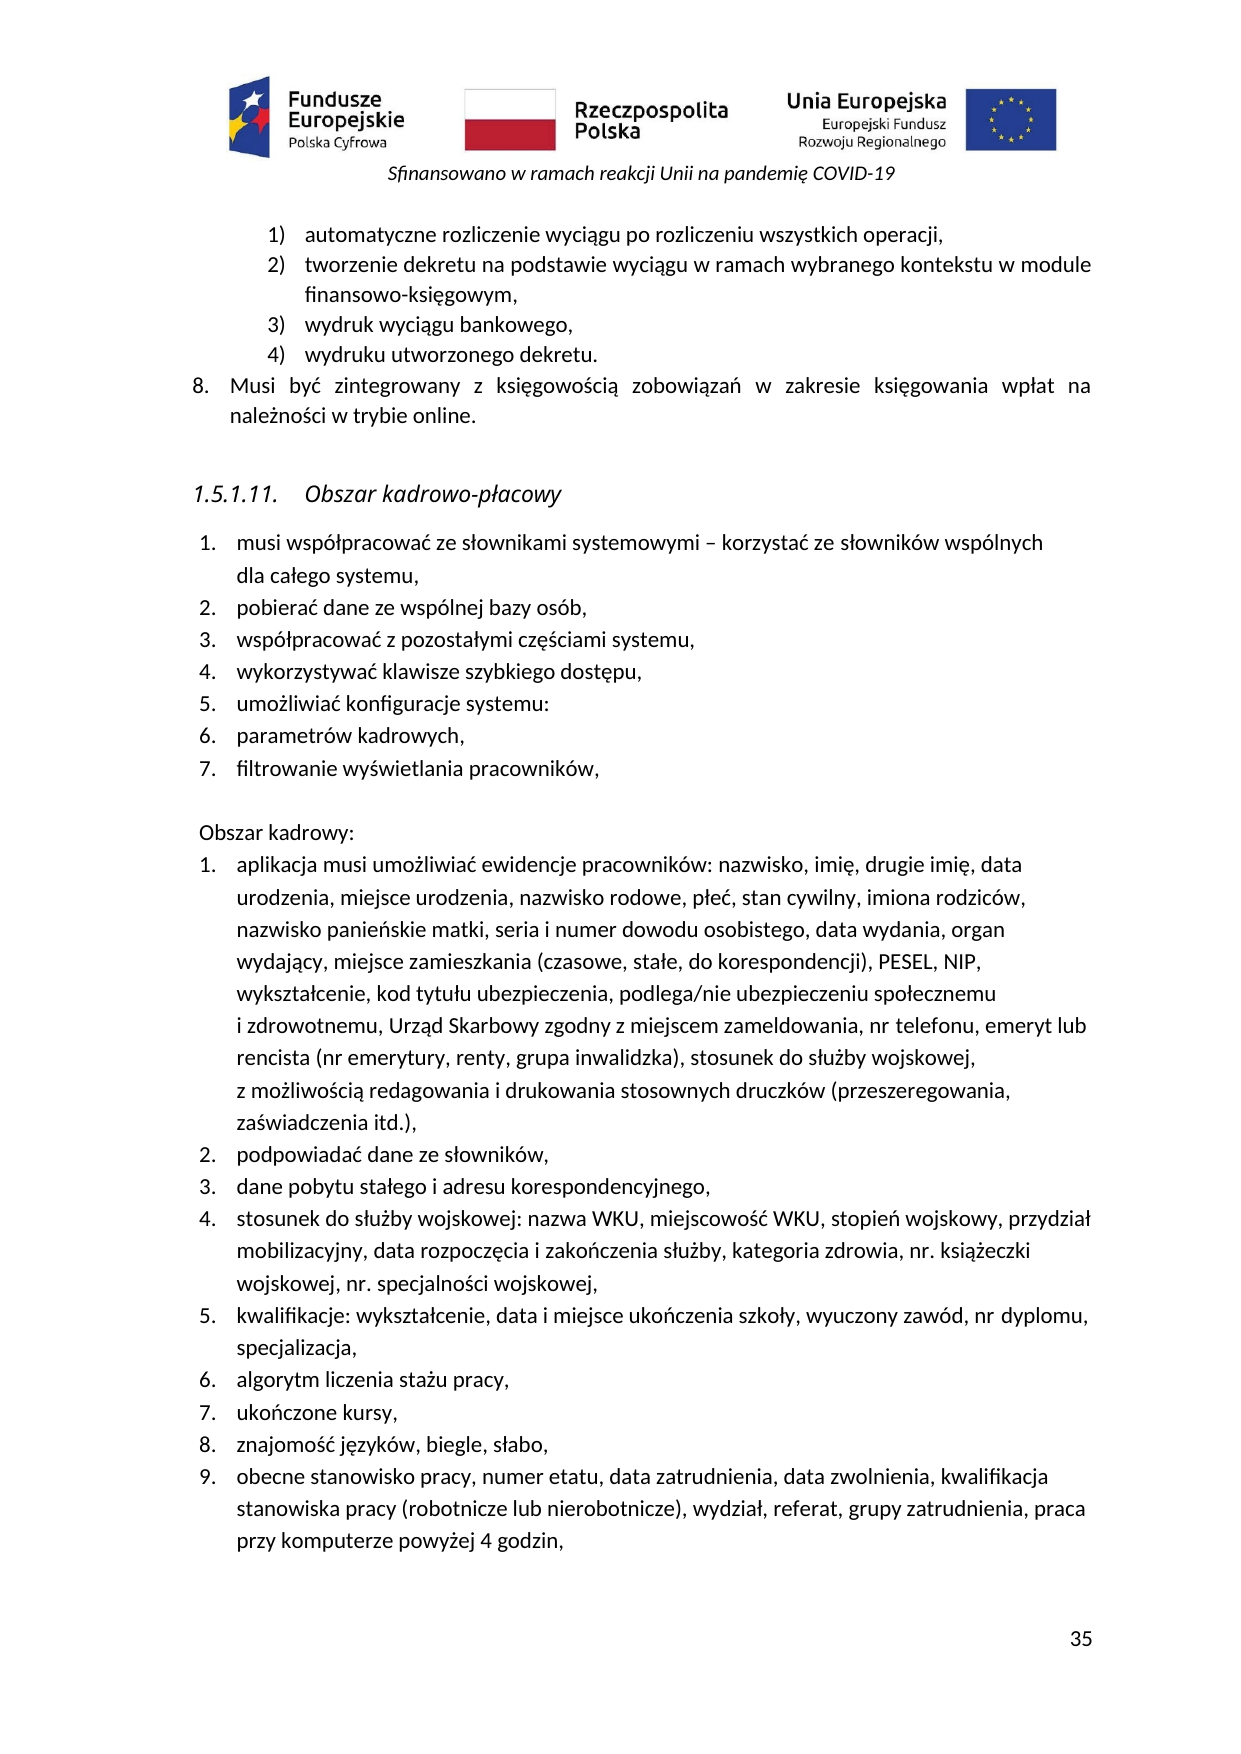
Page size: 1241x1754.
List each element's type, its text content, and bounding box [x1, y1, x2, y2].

list Musi być zintegrowany z księgowością zobowiązań w zakresie księgowania wpłat na należności w trybie online. [192, 371, 1093, 429]
list pobierać dane ze wspólnej bazy osób, [199, 593, 1093, 621]
list znajomość języków, biegle, słabo, [199, 1430, 1093, 1458]
list obecne stanowisko pracy, numer etatu, data zatrudnienia, data zwolnienia, kwalifikacja stanowiska pracy (robotnicze lub nierobotnicze), wydział, referat, grupy zatrudnienia, praca przy komputerze powyżej 4 godzin, [199, 1462, 1093, 1554]
list umożliwiać konfiguracje systemu: [199, 689, 1093, 717]
list podpowiadać dane ze słowników, [199, 1140, 1093, 1168]
list tworzenie dekretu na podstawie wyciągu w ramach wybranego kontekstu w module finansowo-księgowym, [267, 250, 1093, 308]
list wykorzystywać klawisze szybkiego dostępu, [199, 657, 1093, 685]
list ukończone kursy, [199, 1398, 1093, 1426]
subtitle Obszar kadrowo-płacowy [192, 478, 1093, 509]
list automatyczne rozliczenie wyciągu po rozliczeniu wszystkich operacji, [267, 220, 1093, 248]
list kwalifikacje: wykształcenie, data i miejsce ukończenia szkoły, wyuczony zawód, nr dyplomu, specjalizacja, [199, 1301, 1093, 1361]
list musi współpracować ze słownikami systemowymi – korzystać ze słowników wspólnych dla całego systemu, [199, 528, 1093, 589]
picture [226, 73, 1059, 161]
list współpracować z pozostałymi częściami systemu, [199, 625, 1093, 653]
text Obszar kadrowy: [199, 818, 1093, 846]
list wydruku utworzonego dekretu. [267, 341, 1093, 369]
list parametrów kadrowych, [199, 722, 1093, 750]
list filtrowanie wyświetlania pracowników, [199, 754, 1093, 782]
list wydruk wyciągu bankowego, [267, 310, 1093, 338]
list stosunek do służby wojskowej: nazwa WKU, miejscowość WKU, stopień wojskowy, przydział mobilizacyjny, data rozpoczęcia i zakończenia służby, kategoria zdrowia, nr. książeczki wojskowej, nr. specjalności wojskowej, [199, 1204, 1093, 1297]
list algorytm liczenia stażu pracy, [199, 1365, 1093, 1393]
list dane pobytu stałego i adresu korespondencyjnego, [199, 1172, 1093, 1200]
list aplikacja musi umożliwiać ewidencje pracowników: nazwisko, imię, drugie imię, data urodzenia, miejsce urodzenia, nazwisko rodowe, płeć, stan cywilny, imiona rodziców, nazwisko panieńskie matki, seria i numer dowodu osobistego, data wydania, organ wydający, miejsce zamieszkania (czasowe, stałe, do korespondencji), PESEL, NIP, wykształcenie, kod tytułu ubezpieczenia, podlega/nie ubezpieczeniu społecznemu i zdrowotnemu, Urząd Skarbowy zgodny z miejscem zameldowania, nr telefonu, emeryt lub rencista (nr emerytury, renty, grupa inwalidzka), stosunek do służby wojskowej, z możliwością redagowania i drukowania stosownych druczków (przeszeregowania, zaświadczenia itd.), [199, 850, 1093, 1136]
